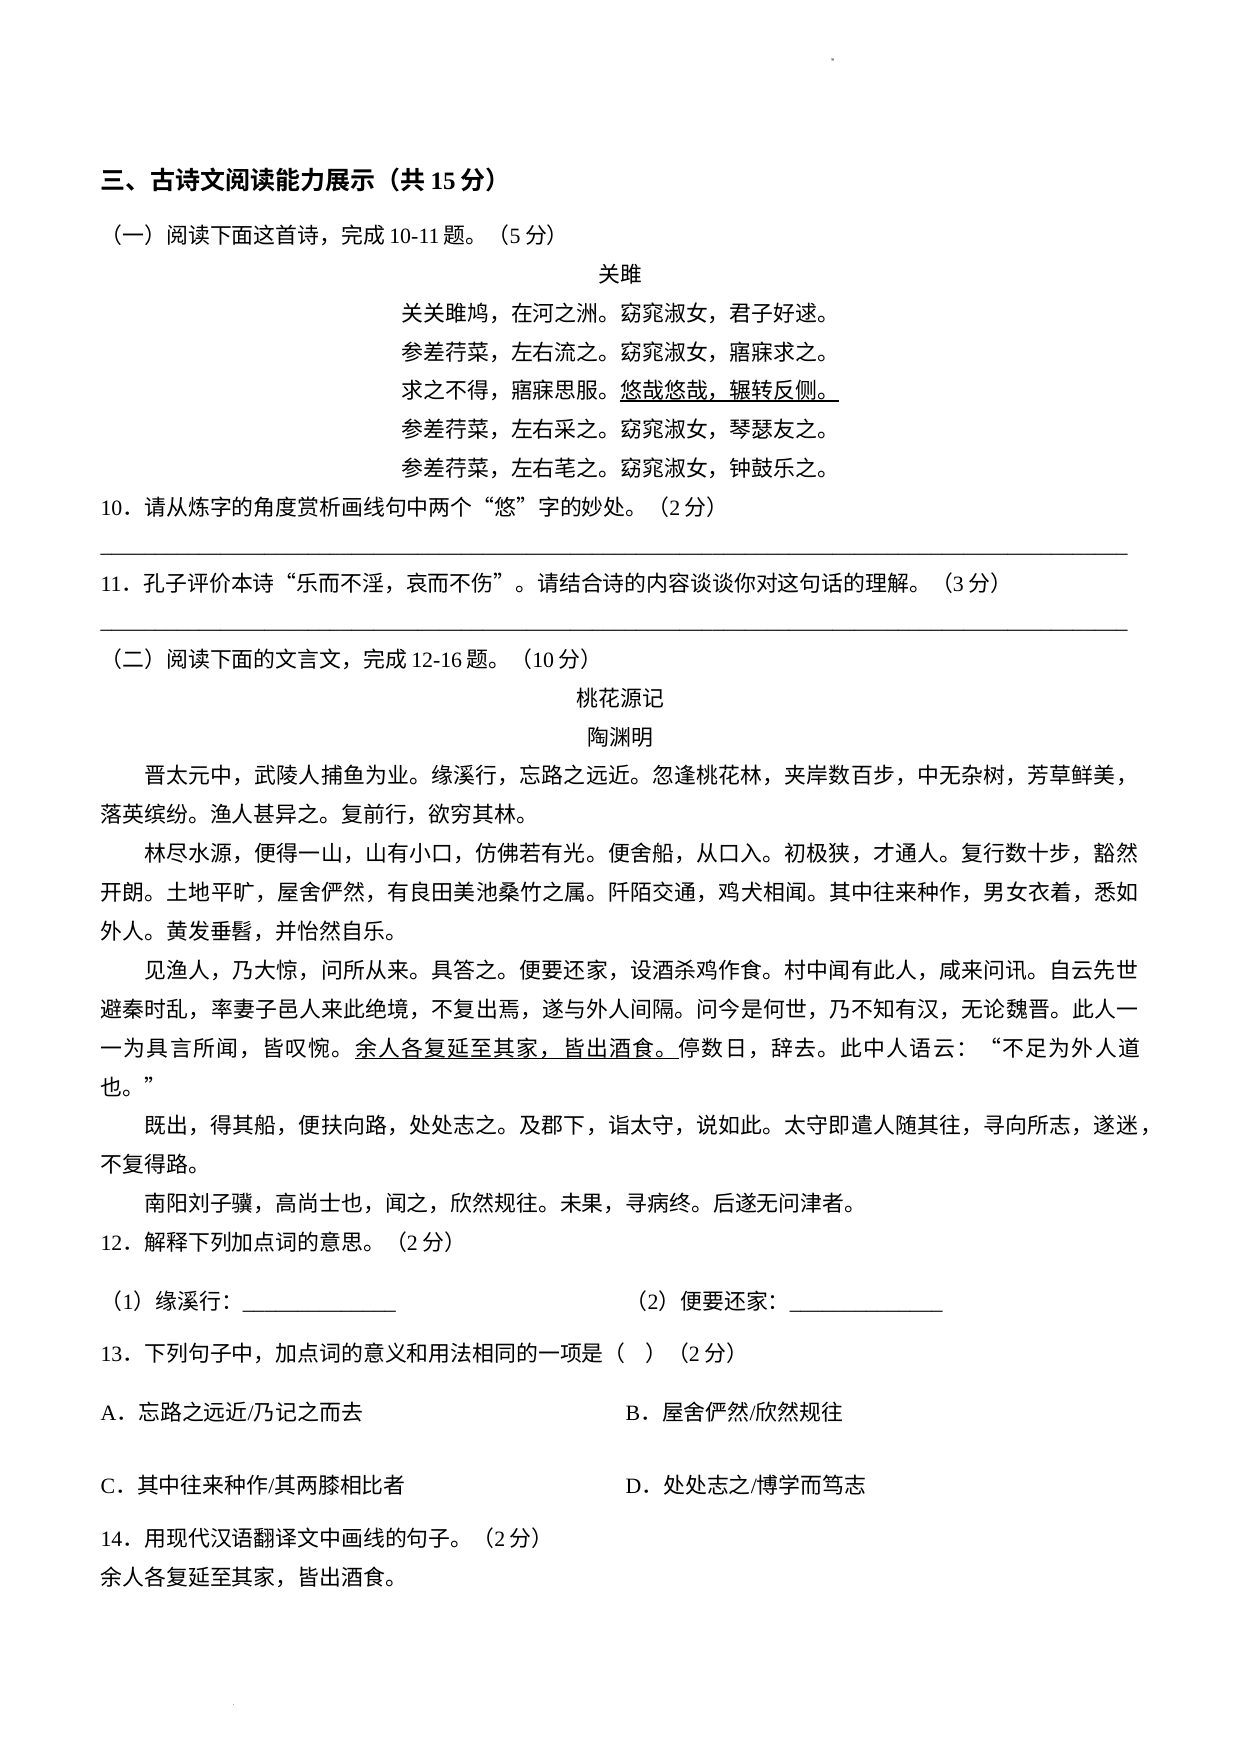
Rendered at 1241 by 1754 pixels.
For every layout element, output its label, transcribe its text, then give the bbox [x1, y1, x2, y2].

text 林尽水源，便得一山，山有小口，仿佛若有光。便舍船，从口入。初极狭，才通人。复行数十步，豁然开朗。土地平旷，屋舍俨然，有良田美池桑竹之属。阡陌交通，鸡犬相闻。其中往来种作，男女衣着，悉如外人。黄发垂髫，并怡然自乐。 [100, 836, 1140, 946]
text 见渔人，乃大惊，问所从来。具答之。便要还家，设酒杀鸡作食。村中闻有此人，咸来问讯。自云先世避秦时乱，率妻子邑人来此绝境，不复出焉，遂与外人间隔。问今是何世，乃不知有汉，无论魏晋。此人一一为具言所闻，皆叹惋。余人各复延至其家，皆出酒食。停数日，辞去。此中人语云：“不足为外人道也。” [100, 952, 1140, 1102]
text 12．解释下列加点词的意思。（2分） [100, 1224, 1140, 1257]
text 三、古诗文阅读能力展示（共15分） [100, 146, 1140, 211]
text 既出，得其船，便扶向路，处处志之。及郡下，诣太守，说如此。太守即遣人随其往，寻向所志，遂迷，不复得路。 [100, 1108, 1140, 1179]
text 13．下列句子中，加点词的意义和用法相同的一项是（ ）（2分） [100, 1336, 1140, 1368]
text ______________________________________________________________________________________________ [100, 604, 1140, 637]
text 参差荇菜，左右流之。窈窕淑女，寤寐求之。 [100, 334, 1140, 367]
text 余人各复延至其家，皆出酒食。 [100, 1559, 1140, 1592]
text 参差荇菜，左右采之。窈窕淑女，琴瑟友之。 [100, 412, 1140, 444]
text （二）阅读下面的文言文，完成12-16题。（10分） [100, 642, 1140, 674]
text （1）缘溪行：______________ （2）便要还家：______________ [100, 1263, 1140, 1328]
text （一）阅读下面这首诗，完成10-11题。（5分） [100, 218, 1140, 250]
text 关关雎鸠，在河之洲。窈窕淑女，君子好逑。 [100, 295, 1140, 328]
text 参差荇菜，左右芼之。窈窕淑女，钟鼓乐之。 [100, 450, 1140, 483]
text 晋太元中，武陵人捕鱼为业。缘溪行，忘路之远近。忽逢桃花林，夹岸数百步，中无杂树，芳草鲜美，落英缤纷。渔人甚异之。复前行，欲穷其林。 [100, 758, 1140, 829]
text 南阳刘子骥，高尚士也，闻之，欣然规往。未果，寻病终。后遂无问津者。 [100, 1186, 1140, 1218]
text 陶渊明 [100, 719, 1140, 752]
text C．其中往来种作/其两膝相比者 D．处处志之/博学而笃志 [100, 1448, 1140, 1513]
text 11．孔子评价本诗“乐而不淫，哀而不伤”。请结合诗的内容谈谈你对这句话的理解。（3分） [100, 565, 1140, 598]
text 关雎 [100, 257, 1140, 289]
text 求之不得，寤寐思服。悠哉悠哉，辗转反侧。 [100, 373, 1140, 405]
text A．忘路之远近/乃记之而去 B．屋舍俨然/欣然规往 [100, 1375, 1140, 1440]
text 14．用现代汉语翻译文中画线的句子。（2分） [100, 1521, 1140, 1553]
text 10．请从炼字的角度赏析画线句中两个“悠”字的妙处。（2分） [100, 489, 1140, 522]
text 桃花源记 [100, 680, 1140, 713]
text ______________________________________________________________________________________________ [100, 528, 1140, 560]
